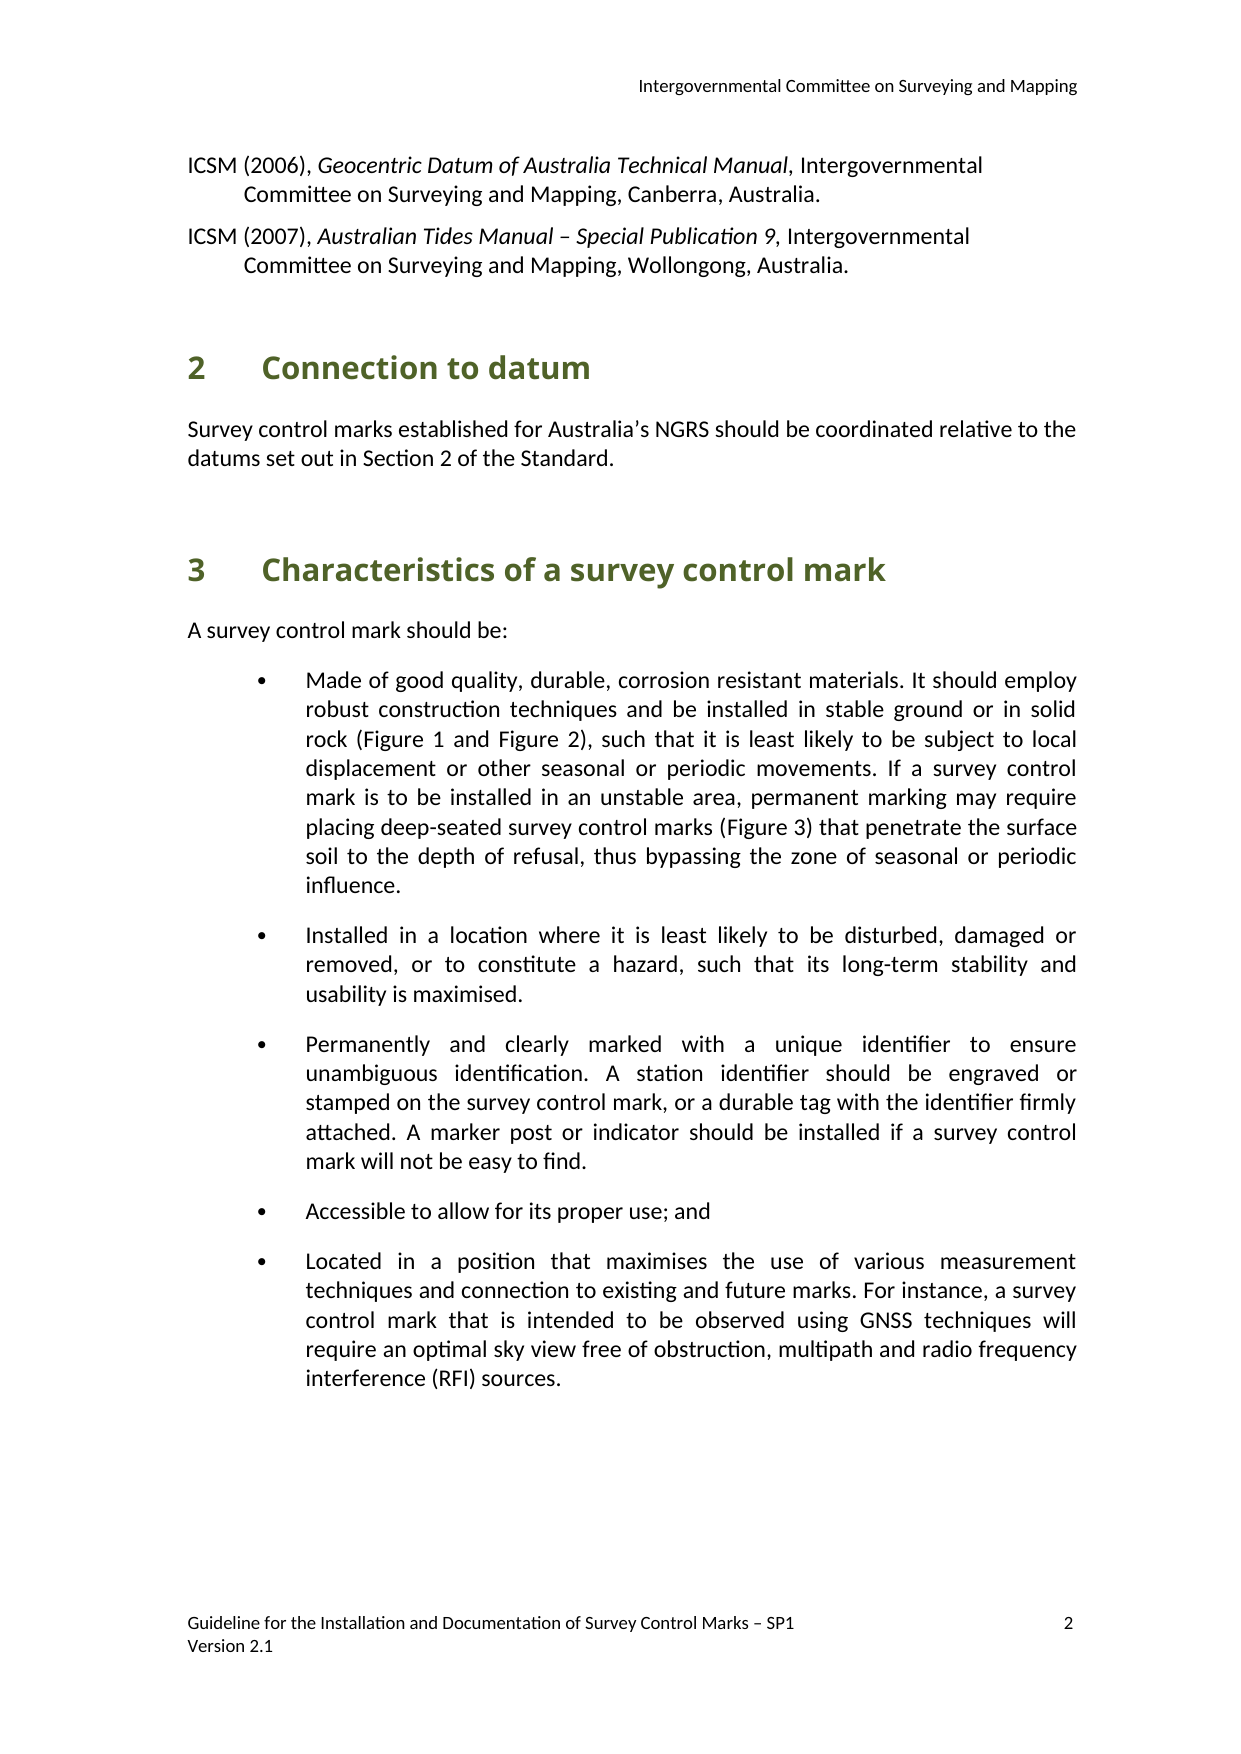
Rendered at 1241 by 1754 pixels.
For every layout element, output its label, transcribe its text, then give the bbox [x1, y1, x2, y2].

list Permanently and clearly marked with a unique identifier to ensure unambiguous identification. A station identifier should be engraved or stamped on the survey control mark, or a durable tag with the identifier firmly attached. A marker post or indicator should be installed if a survey control mark will not be easy to find. [258, 1029, 1078, 1175]
text A survey control mark should be: [187, 615, 1078, 644]
subtitle Characteristics of a survey control mark [187, 548, 1078, 590]
list Installed in a location where it is least likely to be disturbed, damaged or removed, or to constitute a hazard, such that its long-term stability and usability is maximised. [258, 920, 1078, 1008]
text ICSM (2006), Geocentric Datum of Australia Technical Manual, Intergovernmental Committee on Surveying and Mapping, Canberra, Australia. [187, 150, 1078, 208]
list Made of good quality, durable, corrosion resistant materials. It should employ robust construction techniques and be installed in stable ground or in solid rock (Figure 1 and Figure 2), such that it is least likely to be subject to local displacement or other seasonal or periodic movements. If a survey control mark is to be installed in an unstable area, permanent marking may require placing deep-seated survey control marks (Figure 3) that penetrate the surface soil to the depth of refusal, thus bypassing the zone of seasonal or periodic influence. [258, 665, 1078, 899]
text Survey control marks established for Australia’s NGRS should be coordinated relative to the datums set out in Section 2 of the Standard. [187, 414, 1078, 472]
text ICSM (2007), Australian Tides Manual – Special Publication 9, Intergovernmental Committee on Surveying and Mapping, Wollongong, Australia. [187, 221, 1078, 279]
list Located in a position that maximises the use of various measurement techniques and connection to existing and future marks. For instance, a survey control mark that is intended to be observed using GNSS techniques will require an optimal sky view free of obstruction, multipath and radio frequency interference (RFI) sources. [258, 1246, 1078, 1393]
list Accessible to allow for its proper use; and [258, 1196, 1078, 1225]
subtitle Connection to datum [187, 346, 1078, 389]
